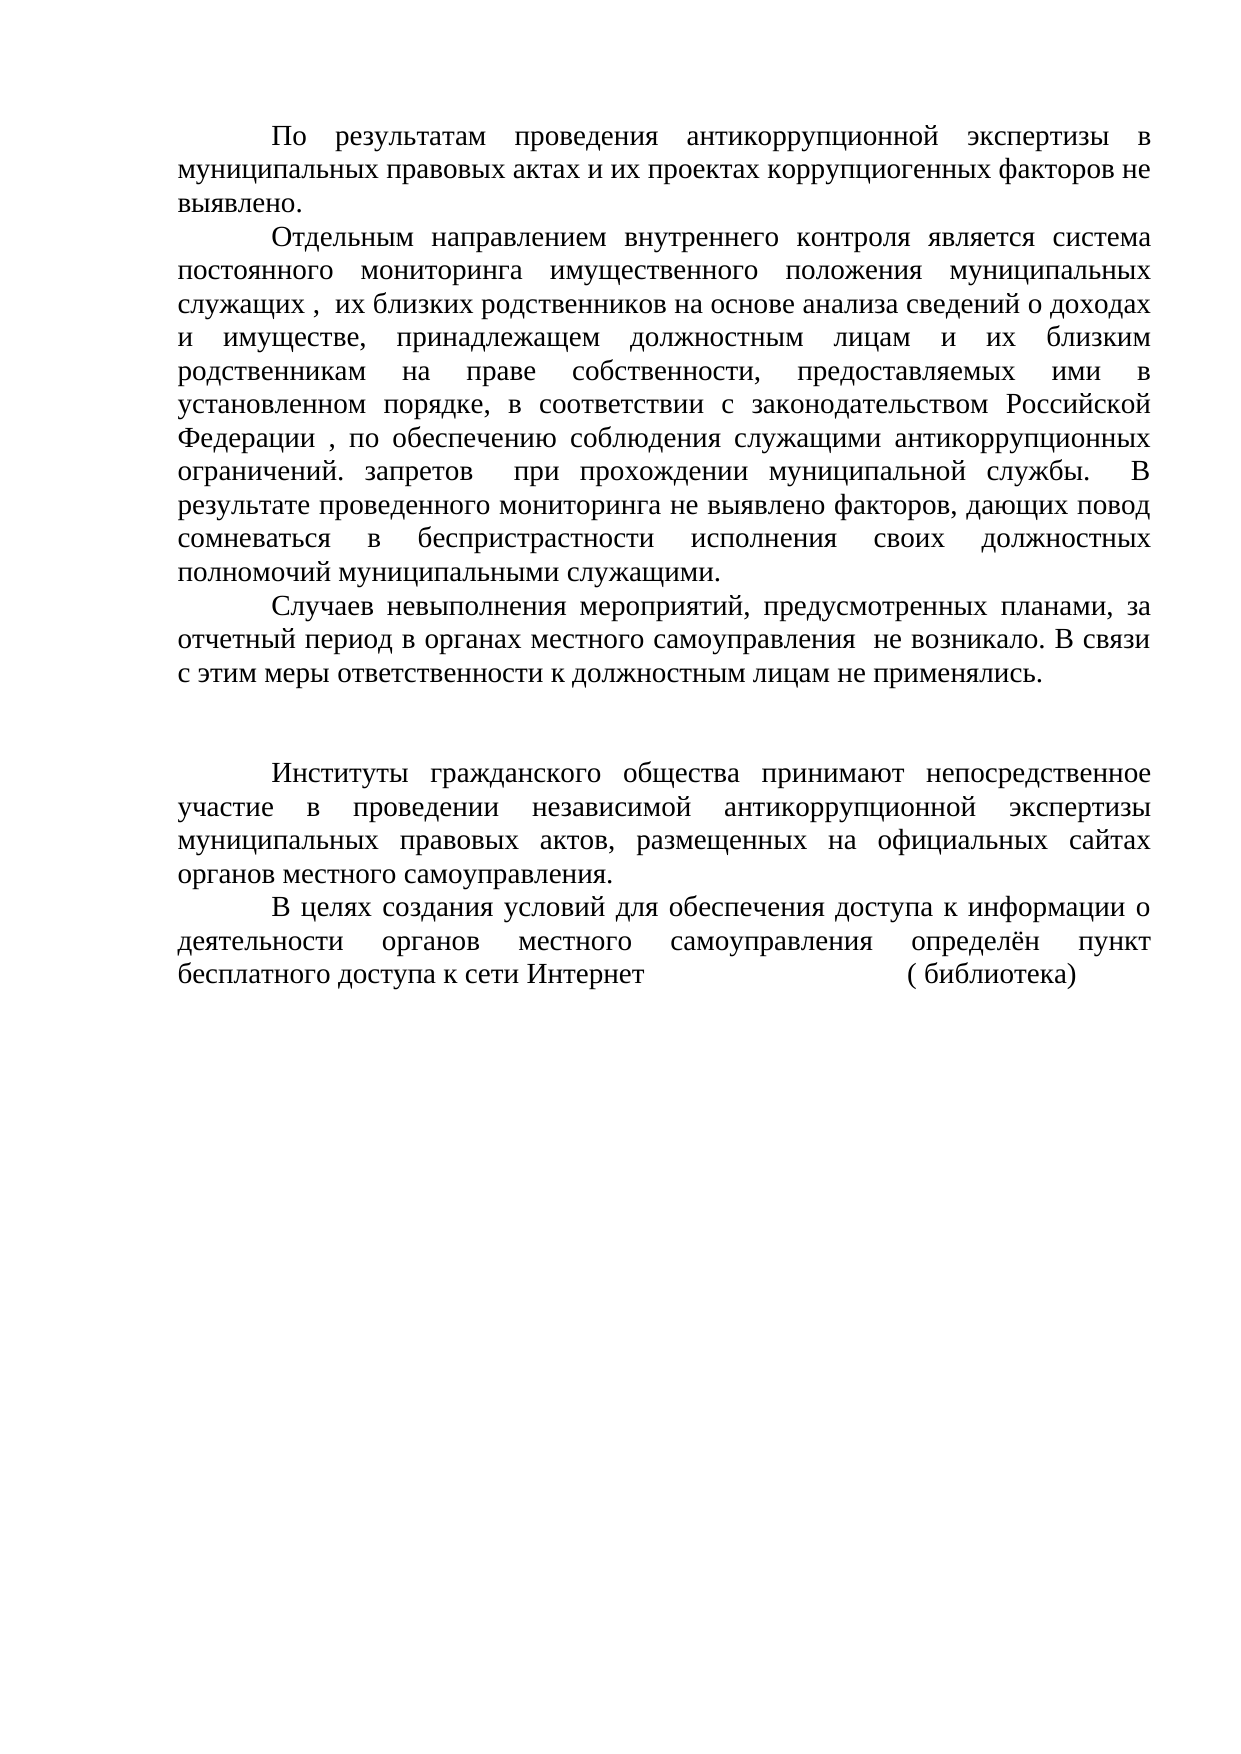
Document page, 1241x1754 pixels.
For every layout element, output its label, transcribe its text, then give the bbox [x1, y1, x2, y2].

text По результатам проведения антикоррупционной экспертизы в муниципальных правовых актах и их проектах коррупциогенных факторов не выявлено. [177, 118, 1152, 219]
text Отдельным направлением внутреннего контроля является система постоянного мониторинга имущественного положения муниципальных служащих , их близких родственников на основе анализа сведений о доходах и имуществе, принадлежащем должностным лицам и их близким родственникам на праве собственности, предоставляемых ими в установленном порядке, в соответствии с законодательством Российской Федерации , по обеспечению соблюдения служащими антикоррупционных ограничений. запретов при прохождении муниципальной службы. В результате проведенного мониторинга не выявлено факторов, дающих повод сомневаться в беспристрастности исполнения своих должностных полномочий муниципальными служащими. [177, 219, 1152, 588]
text Случаев невыполнения мероприятий, предусмотренных планами, за отчетный период в органах местного самоуправления не возникало. В связи с этим меры ответственности к должностным лицам не применялись. [177, 588, 1152, 688]
text В целях создания условий для обеспечения доступа к информации о деятельности органов местного самоуправления определён пункт бесплатного доступа к сети Интернет ( библиотека) [177, 889, 1152, 990]
text Институты гражданского общества принимают непосредственное участие в проведении независимой антикоррупционной экспертизы муниципальных правовых актов, размещенных на официальных сайтах органов местного самоуправления. [177, 755, 1152, 889]
